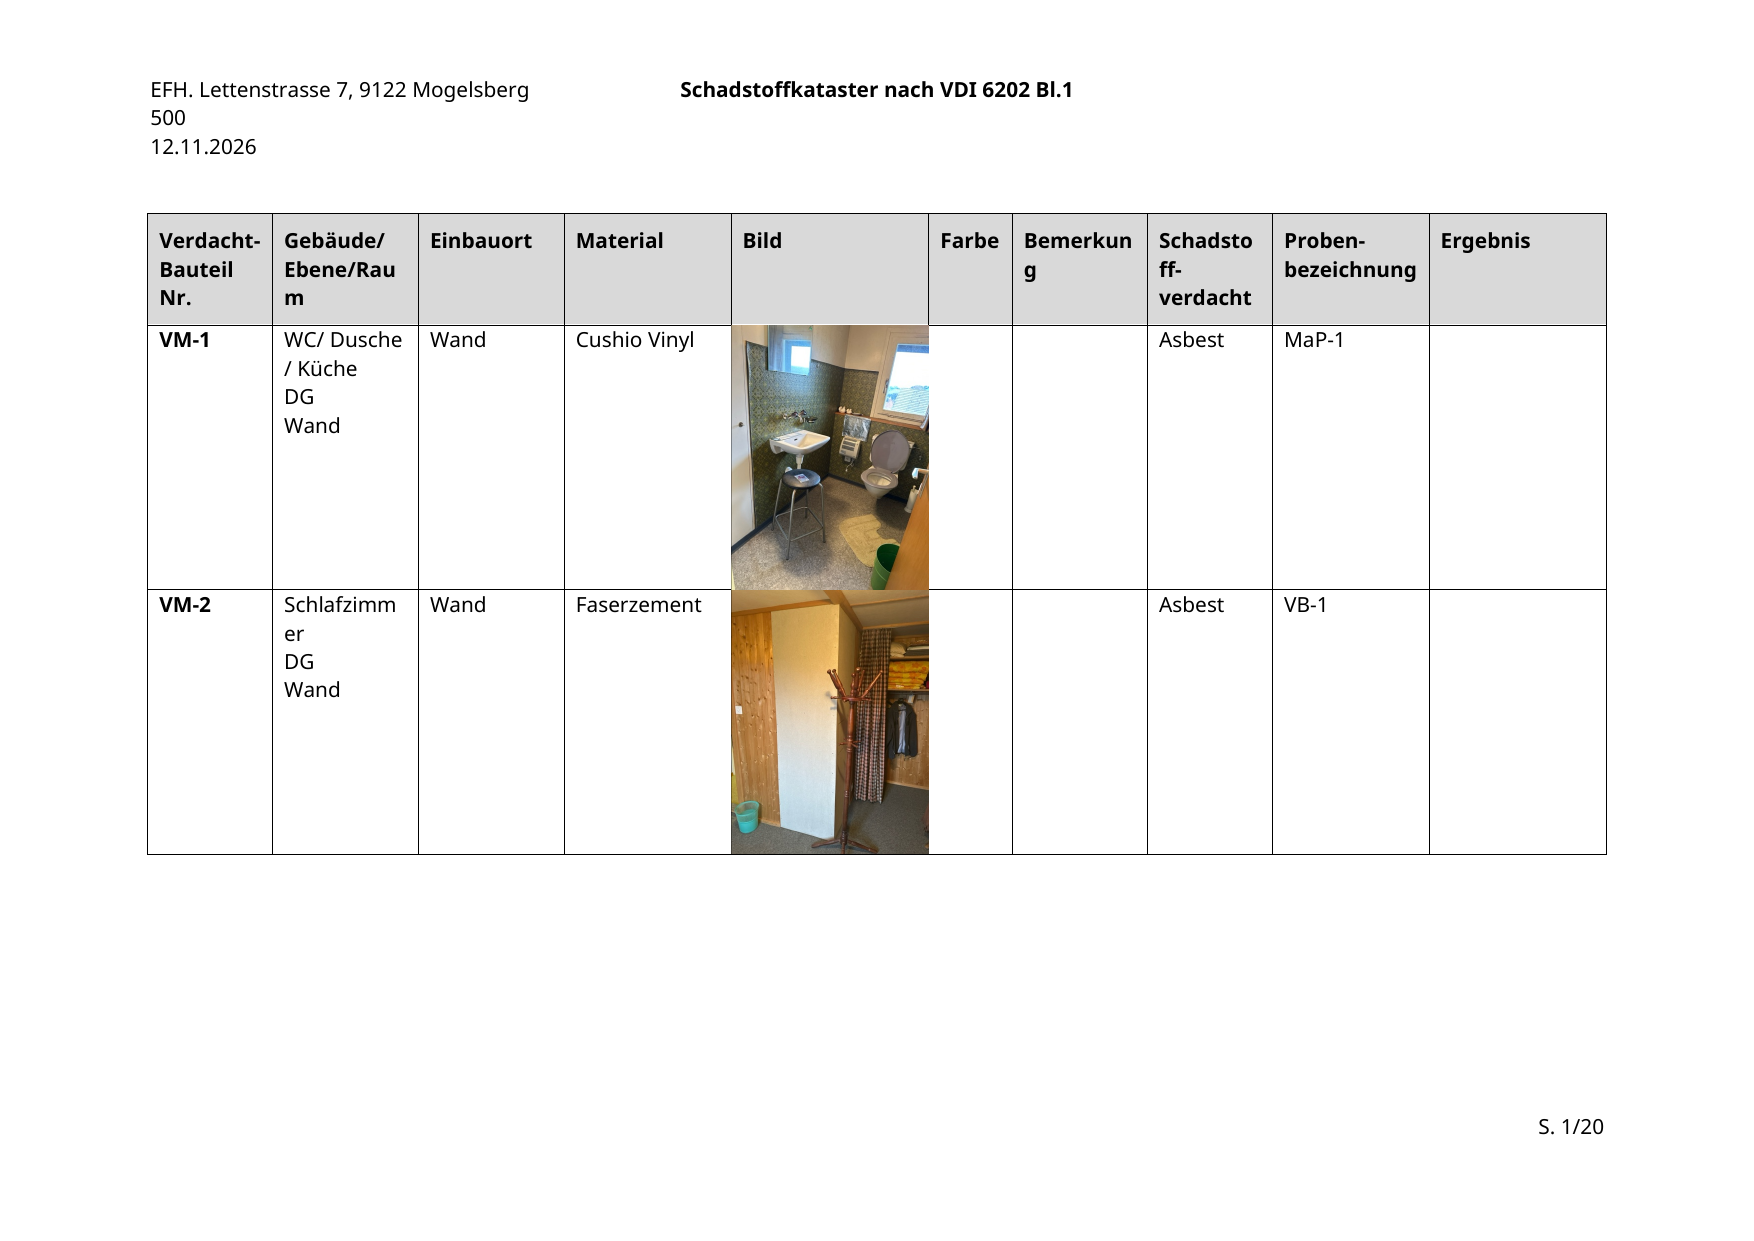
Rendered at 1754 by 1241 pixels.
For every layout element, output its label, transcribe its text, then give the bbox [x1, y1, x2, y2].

table_cell VM-1 [148, 326, 272, 589]
table_cell WC/ Dusche / Küche DG Wand [273, 326, 418, 589]
table_header Ergebnis [1430, 214, 1606, 324]
table_cell Cushio Vinyl [565, 326, 731, 589]
table_cell MaP-1 [1273, 326, 1429, 589]
table_header Proben-bezeichnung [1273, 214, 1429, 324]
table_cell [929, 326, 1012, 589]
table_header Material [565, 214, 731, 324]
table_header Bild [732, 214, 928, 324]
table_cell Faserzement [565, 590, 731, 854]
table_cell [1430, 590, 1606, 854]
table_cell [929, 590, 1012, 854]
table_header Bemerkung [1013, 214, 1147, 324]
picture [731, 325, 929, 854]
table_cell Schlafzimmer DG Wand [273, 590, 418, 854]
table_cell Asbest [1148, 326, 1272, 589]
table_cell [1430, 326, 1606, 589]
table_cell VM-2 [148, 590, 272, 854]
table_header Verdacht-Bauteil Nr. [148, 214, 272, 324]
table_cell [1013, 590, 1147, 854]
table_header Schadstoff-verdacht [1148, 214, 1272, 324]
table_cell Asbest [1148, 590, 1272, 854]
table_cell [1013, 326, 1147, 589]
table_header Farbe [929, 214, 1012, 324]
table_cell VB-1 [1273, 590, 1429, 854]
table_header Gebäude/ Ebene/Raum [273, 214, 418, 324]
table_cell Wand [419, 590, 564, 854]
table_header Einbauort [419, 214, 564, 324]
table_cell Wand [419, 326, 564, 589]
